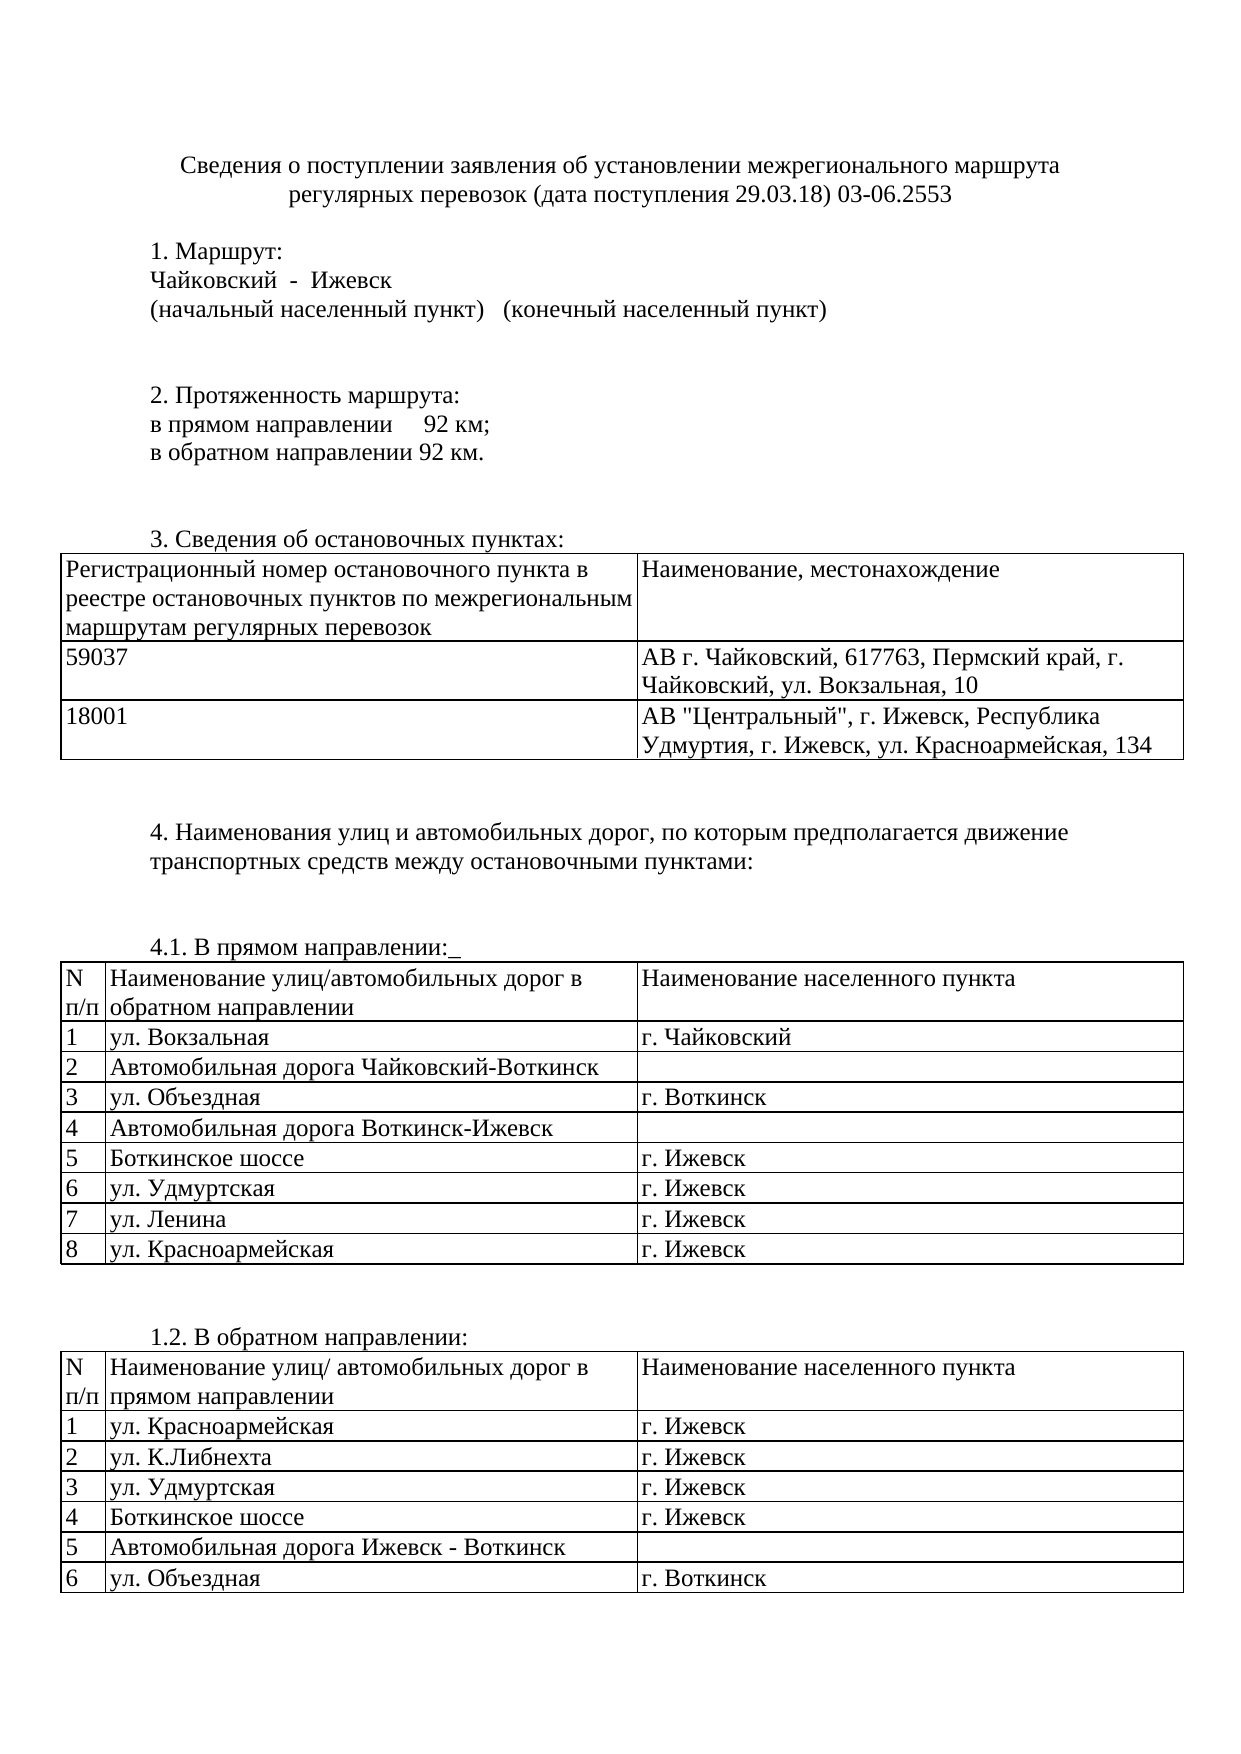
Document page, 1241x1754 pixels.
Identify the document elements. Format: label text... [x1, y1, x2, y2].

table_cell г. Ижевск [638, 1173, 1183, 1202]
table_cell [638, 1052, 1183, 1081]
table_cell ул. К.Либнехта [106, 1442, 637, 1470]
table_cell 5 [62, 1143, 105, 1172]
table_cell г. Чайковский [638, 1022, 1183, 1051]
table_cell г. Воткинск [638, 1563, 1183, 1592]
text в прямом направлении 92 км; [150, 409, 1090, 437]
table_cell г. Ижевск [638, 1472, 1183, 1501]
table_cell 2 [62, 1052, 105, 1081]
table_cell 8 [62, 1234, 105, 1263]
table_cell г. Воткинск [638, 1083, 1183, 1111]
table_cell Боткинское шоссе [106, 1143, 637, 1172]
table_cell АВ "Центральный", г. Ижевск, Республика Удмуртия, г. Ижевск, ул. Красноармейская, 134 [638, 701, 1183, 758]
table_cell ул. Объездная [106, 1083, 637, 1111]
table_cell ул. Объездная [106, 1563, 637, 1592]
table_cell Боткинское шоссе [106, 1502, 637, 1531]
table_header N п/п [62, 1352, 105, 1410]
text 2. Протяженность маршрута: [150, 380, 1090, 409]
table_cell ул. Удмуртская [106, 1472, 637, 1501]
text в обратном направлении 92 км. [150, 437, 1090, 466]
table_cell ул. Удмуртская [106, 1173, 637, 1202]
text 4.1. В прямом направлении:_ [150, 932, 1090, 961]
table_cell 2 [62, 1442, 105, 1470]
table_cell 6 [62, 1563, 105, 1592]
table_cell 18001 [62, 701, 637, 758]
table_cell г. Ижевск [638, 1411, 1183, 1440]
table_header Наименование населенного пункта [638, 1352, 1183, 1410]
table_cell 4 [62, 1113, 105, 1142]
table_cell г. Ижевск [638, 1502, 1183, 1531]
table_cell 7 [62, 1204, 105, 1232]
table_cell ул. Красноармейская [106, 1234, 637, 1263]
table_cell г. Ижевск [638, 1234, 1183, 1263]
table_cell ул. Вокзальная [106, 1022, 637, 1051]
table_cell Автомобильная дорога Ижевск - Воткинск [106, 1533, 637, 1561]
table_cell [638, 1533, 1183, 1561]
table_cell 5 [62, 1533, 105, 1561]
table_cell 59037 [62, 642, 637, 699]
table_cell Автомобильная дорога Воткинск-Ижевск [106, 1113, 637, 1142]
text 1. Маршрут: [150, 236, 1090, 265]
table_cell 4 [62, 1502, 105, 1531]
table_cell 6 [62, 1173, 105, 1202]
table_header Наименование улиц/автомобильных дорог в обратном направлении [106, 963, 637, 1020]
text 4. Наименования улиц и автомобильных дорог, по которым предполагается движение транспортных средств между остановочными пунктами: [150, 817, 1090, 875]
table_cell 3 [62, 1472, 105, 1501]
table_header Наименование населенного пункта [638, 963, 1183, 1020]
text Сведения о поступлении заявления об установлении межрегионального маршрута регулярных перевозок (дата поступления 29.03.18) 03-06.2553 [150, 150, 1090, 207]
text 3. Сведения об остановочных пунктах: [150, 524, 1090, 552]
table_cell ул. Ленина [106, 1204, 637, 1232]
table_cell АВ г. Чайковский, 617763, Пермский край, г. Чайковский, ул. Вокзальная, 10 [638, 642, 1183, 699]
table_cell Автомобильная дорога Чайковский-Воткинск [106, 1052, 637, 1081]
table_cell 1 [62, 1022, 105, 1051]
table_cell ул. Красноармейская [106, 1411, 637, 1440]
text Чайковский - Ижевск [150, 265, 1090, 294]
text (начальный населенный пункт) (конечный населенный пункт) [150, 294, 1090, 322]
table_cell г. Ижевск [638, 1442, 1183, 1470]
table_cell 1 [62, 1411, 105, 1440]
table_header Наименование, местонахождение [638, 554, 1183, 640]
table_header N п/п [62, 963, 105, 1020]
table_header Наименование улиц/ автомобильных дорог в прямом направлении [106, 1352, 637, 1410]
text 4.2. В обратном направлении: [150, 1322, 1090, 1351]
table_cell [638, 1113, 1183, 1142]
table_cell г. Ижевск [638, 1143, 1183, 1172]
table_cell г. Ижевск [638, 1204, 1183, 1232]
table_cell 3 [62, 1083, 105, 1111]
table_header Регистрационный номер остановочного пункта в реестре остановочных пунктов по межрегиональным маршрутам регулярных перевозок [62, 554, 637, 640]
